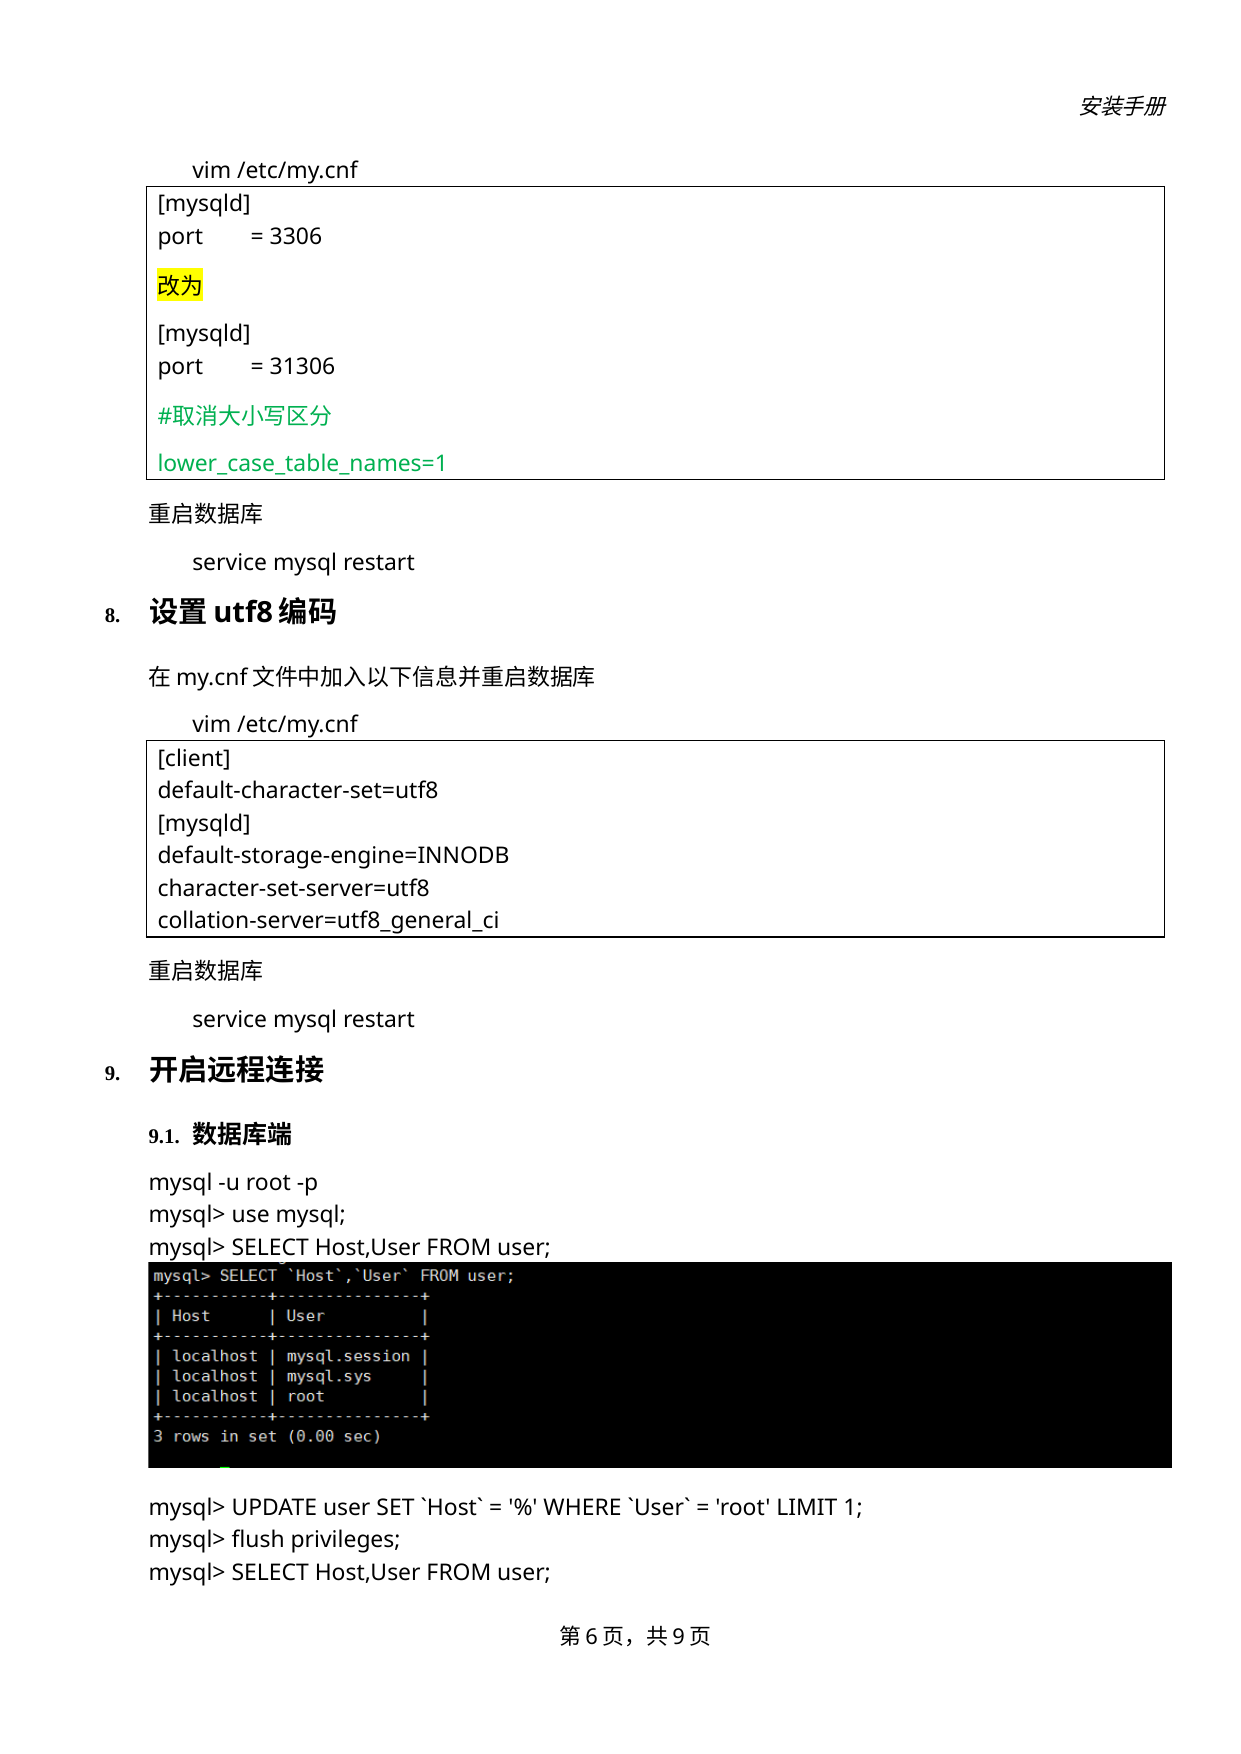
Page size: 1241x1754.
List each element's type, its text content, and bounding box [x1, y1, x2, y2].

subtitle 设置utf8编码 [104, 578, 1165, 643]
text 在my.cnf文件中加入以下信息并重启数据库 [104, 643, 1165, 708]
text vim /etc/my.cnf [148, 153, 1165, 186]
subtitle 开启远程连接 [104, 1035, 1165, 1100]
text vim /etc/my.cnf [148, 708, 1165, 740]
text 重启数据库 [104, 480, 1165, 545]
text mysql> SELECT Host,User FROM user; [104, 1230, 1165, 1262]
table_header [mysqld] port = 3306 改为 [mysqld] port = 31306 #取消大小写区分 lower_case_table_names=1 [147, 187, 1164, 479]
text mysql -u root -p [104, 1165, 1165, 1197]
picture [148, 1262, 1172, 1468]
text mysql> flush privileges; [104, 1522, 1165, 1555]
text mysql> use mysql; [104, 1197, 1165, 1230]
text mysql> UPDATE user SET `Host` = '%' WHERE `User` = 'root' LIMIT 1; [104, 1490, 1165, 1522]
text service mysql restart [148, 545, 1165, 578]
text 重启数据库 [104, 937, 1165, 1002]
subtitle 数据库端 [148, 1100, 1165, 1165]
text service mysql restart [148, 1002, 1165, 1035]
table_header [client] default-character-set=utf8 [mysqld] default-storage-engine=INNODB character-set-server=utf8 collation-server=utf8_general_ci [147, 741, 1164, 936]
text mysql> SELECT Host,User FROM user; [104, 1555, 1165, 1587]
